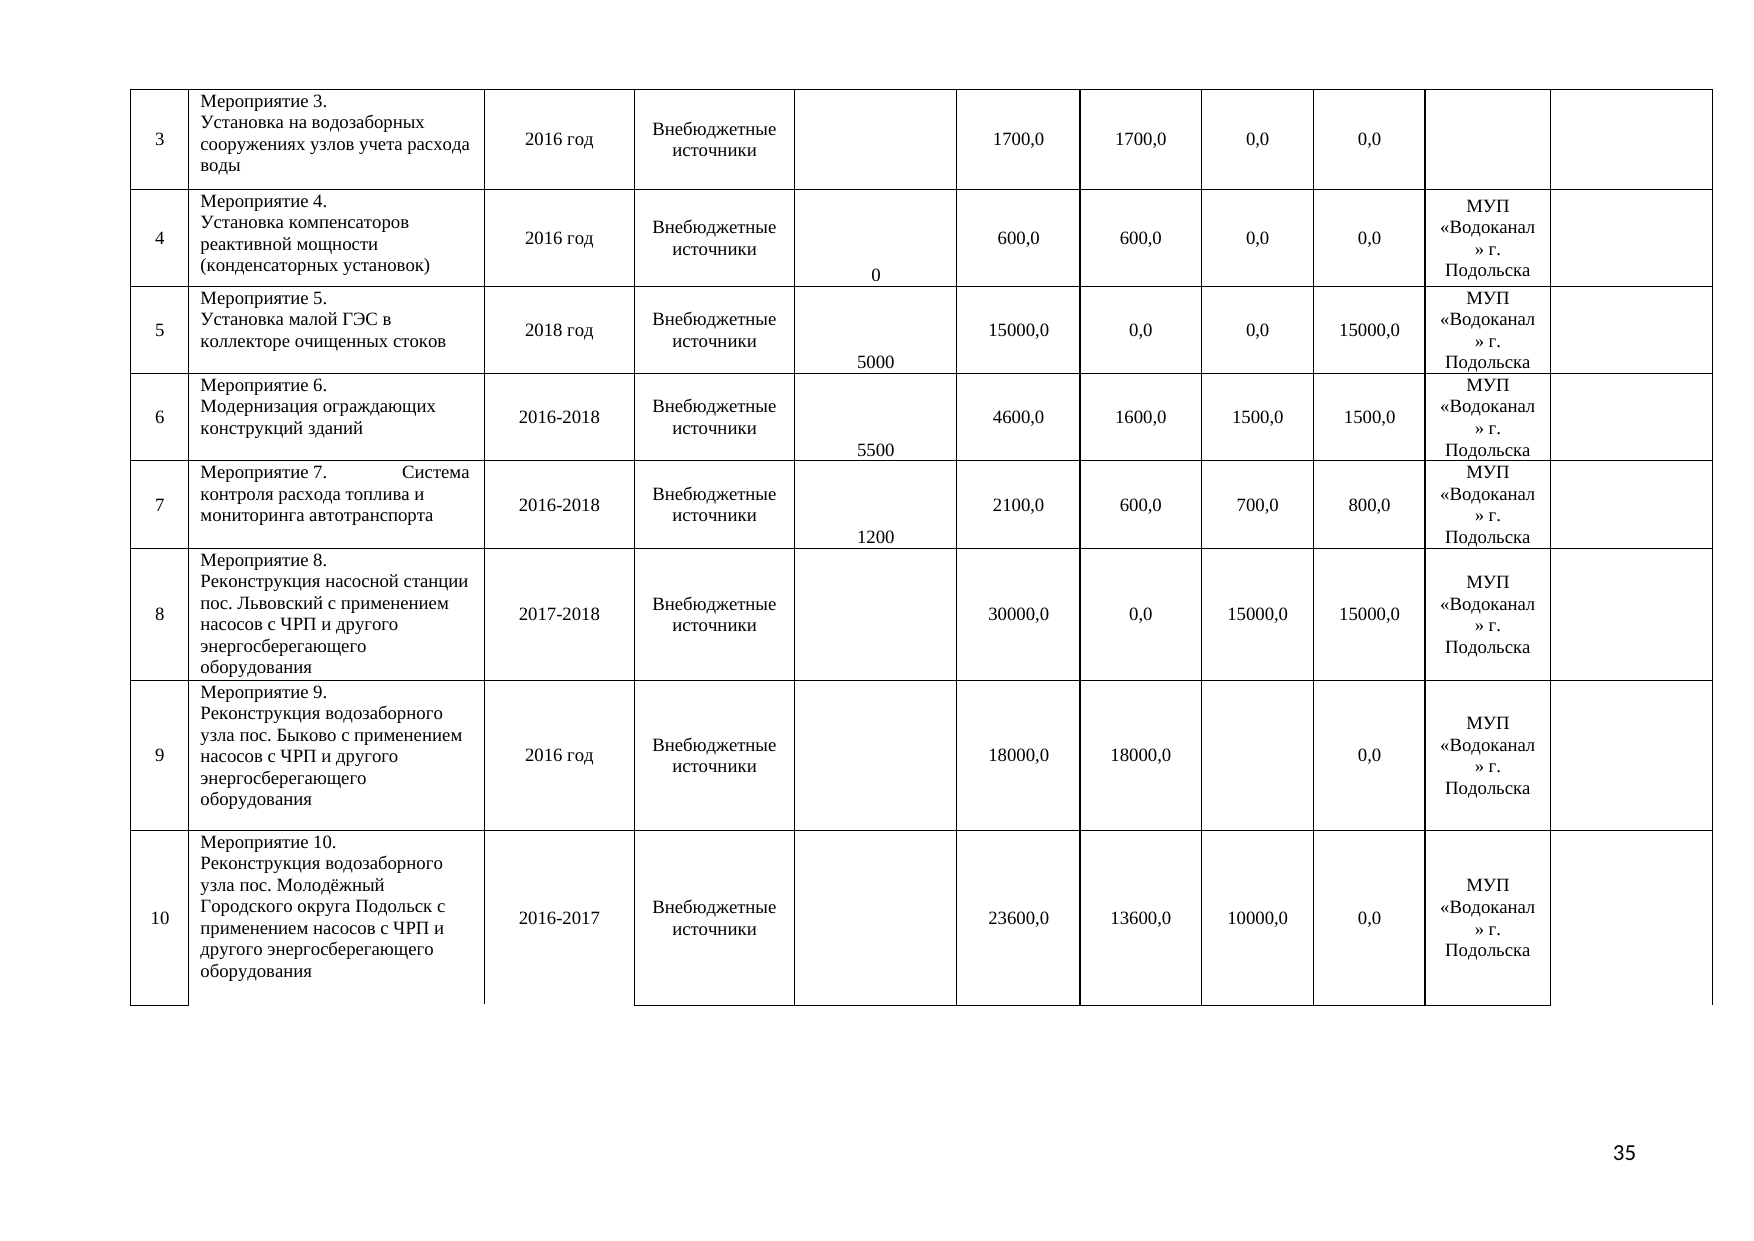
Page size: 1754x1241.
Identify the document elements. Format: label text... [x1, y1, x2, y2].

table_cell 2016-2018 [485, 374, 634, 460]
table_cell [795, 90, 956, 189]
table_cell 600,0 [957, 190, 1079, 286]
table_cell 13600,0 [1081, 831, 1201, 1004]
table_cell 5500 [795, 374, 956, 460]
table_cell 2100,0 [957, 461, 1079, 547]
table_cell 10 [131, 831, 188, 1004]
table_cell 4600,0 [957, 374, 1079, 460]
table_cell [795, 681, 956, 829]
table_cell 23600,0 [957, 831, 1079, 1004]
table_cell 15000,0 [1314, 287, 1424, 373]
table_cell Внебюджетные источники [635, 549, 794, 679]
table_cell 0,0 [1314, 190, 1424, 286]
table_cell 6 [131, 374, 188, 460]
table_cell 0,0 [1314, 681, 1424, 829]
table_cell 0,0 [1314, 90, 1424, 189]
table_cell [635, 90, 794, 189]
table_cell Мероприятие 5. Установка малой ГЭС в коллекторе очищенных стоков [189, 287, 484, 373]
table_cell Мероприятие 3. Установка на водозаборных сооружениях узлов учета расхода воды [189, 90, 484, 189]
table_cell [1202, 681, 1313, 829]
table_cell МУП «Водоканал» г. Подольска [1426, 461, 1550, 547]
table_cell 5000 [795, 287, 956, 373]
table_cell [1551, 681, 1712, 829]
table_cell Мероприятие 10. Реконструкция водозаборного узла пос. Молодёжный Городского округа Подольск с применением насосов с ЧРП и другого энергосберегающего оборудования [189, 831, 484, 1004]
table_cell [1551, 90, 1712, 189]
table_cell Мероприятие 6. Модернизация ограждающих конструкций зданий [189, 374, 484, 460]
table_cell Внебюджетные источники [635, 461, 794, 547]
table_cell 0,0 [1081, 549, 1201, 679]
table_cell 1700,0 [957, 90, 1079, 189]
table_cell 800,0 [1314, 461, 1424, 547]
table_cell 8 [131, 549, 188, 679]
table_cell 0,0 [1202, 190, 1313, 286]
table_cell 0,0 [1081, 287, 1201, 373]
table_cell 0,0 [1314, 831, 1424, 1004]
table_cell 600,0 [1081, 190, 1201, 286]
table_cell МУП «Водоканал» г. Подольска [1426, 190, 1550, 286]
table_cell 7 [131, 461, 188, 547]
table_cell 4 [131, 190, 188, 286]
table_cell Внебюджетные источники [635, 374, 794, 460]
table_cell Мероприятие 8. Реконструкция насосной станции пос. Львовский с применением насосов с ЧРП и другого энергосберегающего оборудования [189, 549, 484, 679]
table_cell 18000,0 [1081, 681, 1201, 829]
table_cell Мероприятие 7. Система контроля расхода топлива и мониторинга автотранспорта [189, 461, 484, 547]
table_cell 18000,0 [957, 681, 1079, 829]
table_cell МУП «Водоканал» г. Подольска [1426, 374, 1550, 460]
table_cell МУП «Водоканал» г. Подольска [1426, 549, 1550, 679]
table_cell [1551, 461, 1712, 547]
table_cell 2018 год [485, 287, 634, 373]
table_cell 1500,0 [1202, 374, 1313, 460]
table_cell 0 [795, 190, 956, 286]
table_cell [1551, 190, 1712, 286]
table_cell 2016-2018 [485, 461, 634, 547]
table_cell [1426, 831, 1550, 1004]
table_cell Внебюджетные источники [635, 681, 794, 829]
table_cell 15000,0 [1314, 549, 1424, 679]
table_cell 15000,0 [1202, 549, 1313, 679]
table_cell [795, 549, 956, 679]
table_cell 700,0 [1202, 461, 1313, 547]
table_cell 1500,0 [1314, 374, 1424, 460]
table_cell [1551, 374, 1712, 460]
table_cell 5 [131, 287, 188, 373]
table_cell 2017-2018 [485, 549, 634, 679]
table_cell Мероприятие 4. Установка компенсаторов реактивной мощности (конденсаторных установок) [189, 190, 484, 286]
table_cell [635, 831, 794, 1004]
table_cell [1551, 549, 1712, 679]
table_cell 1200 [795, 461, 956, 547]
table_cell 3 [131, 90, 188, 189]
table_cell 2016 год [485, 90, 634, 189]
table_cell [1426, 90, 1550, 189]
table_cell 1600,0 [1081, 374, 1201, 460]
table_cell 10000,0 [1202, 831, 1313, 1004]
table_cell [1551, 831, 1712, 1004]
table_cell Мероприятие 9. Реконструкция водозаборного узла пос. Быково с применением насосов с ЧРП и другого энергосберегающего оборудования [189, 681, 484, 829]
table_cell Внебюджетные источники [635, 287, 794, 373]
table_cell МУП «Водоканал» г. Подольска [1426, 287, 1550, 373]
table_cell 0,0 [1202, 287, 1313, 373]
table_cell [795, 831, 956, 1004]
table_cell 30000,0 [957, 549, 1079, 679]
table_cell МУП «Водоканал» г. Подольска [1426, 681, 1550, 829]
table_cell 0,0 [1202, 90, 1313, 189]
table_cell 2016 год [485, 190, 634, 286]
table_cell 9 [131, 681, 188, 829]
table_cell Внебюджетные источники [635, 190, 794, 286]
table_cell 1700,0 [1081, 90, 1201, 189]
table_cell 2016-2017 [485, 831, 634, 1004]
table_cell [1551, 287, 1712, 373]
table_cell 15000,0 [957, 287, 1079, 373]
table_cell 600,0 [1081, 461, 1201, 547]
table_cell 2016 год [485, 681, 634, 829]
